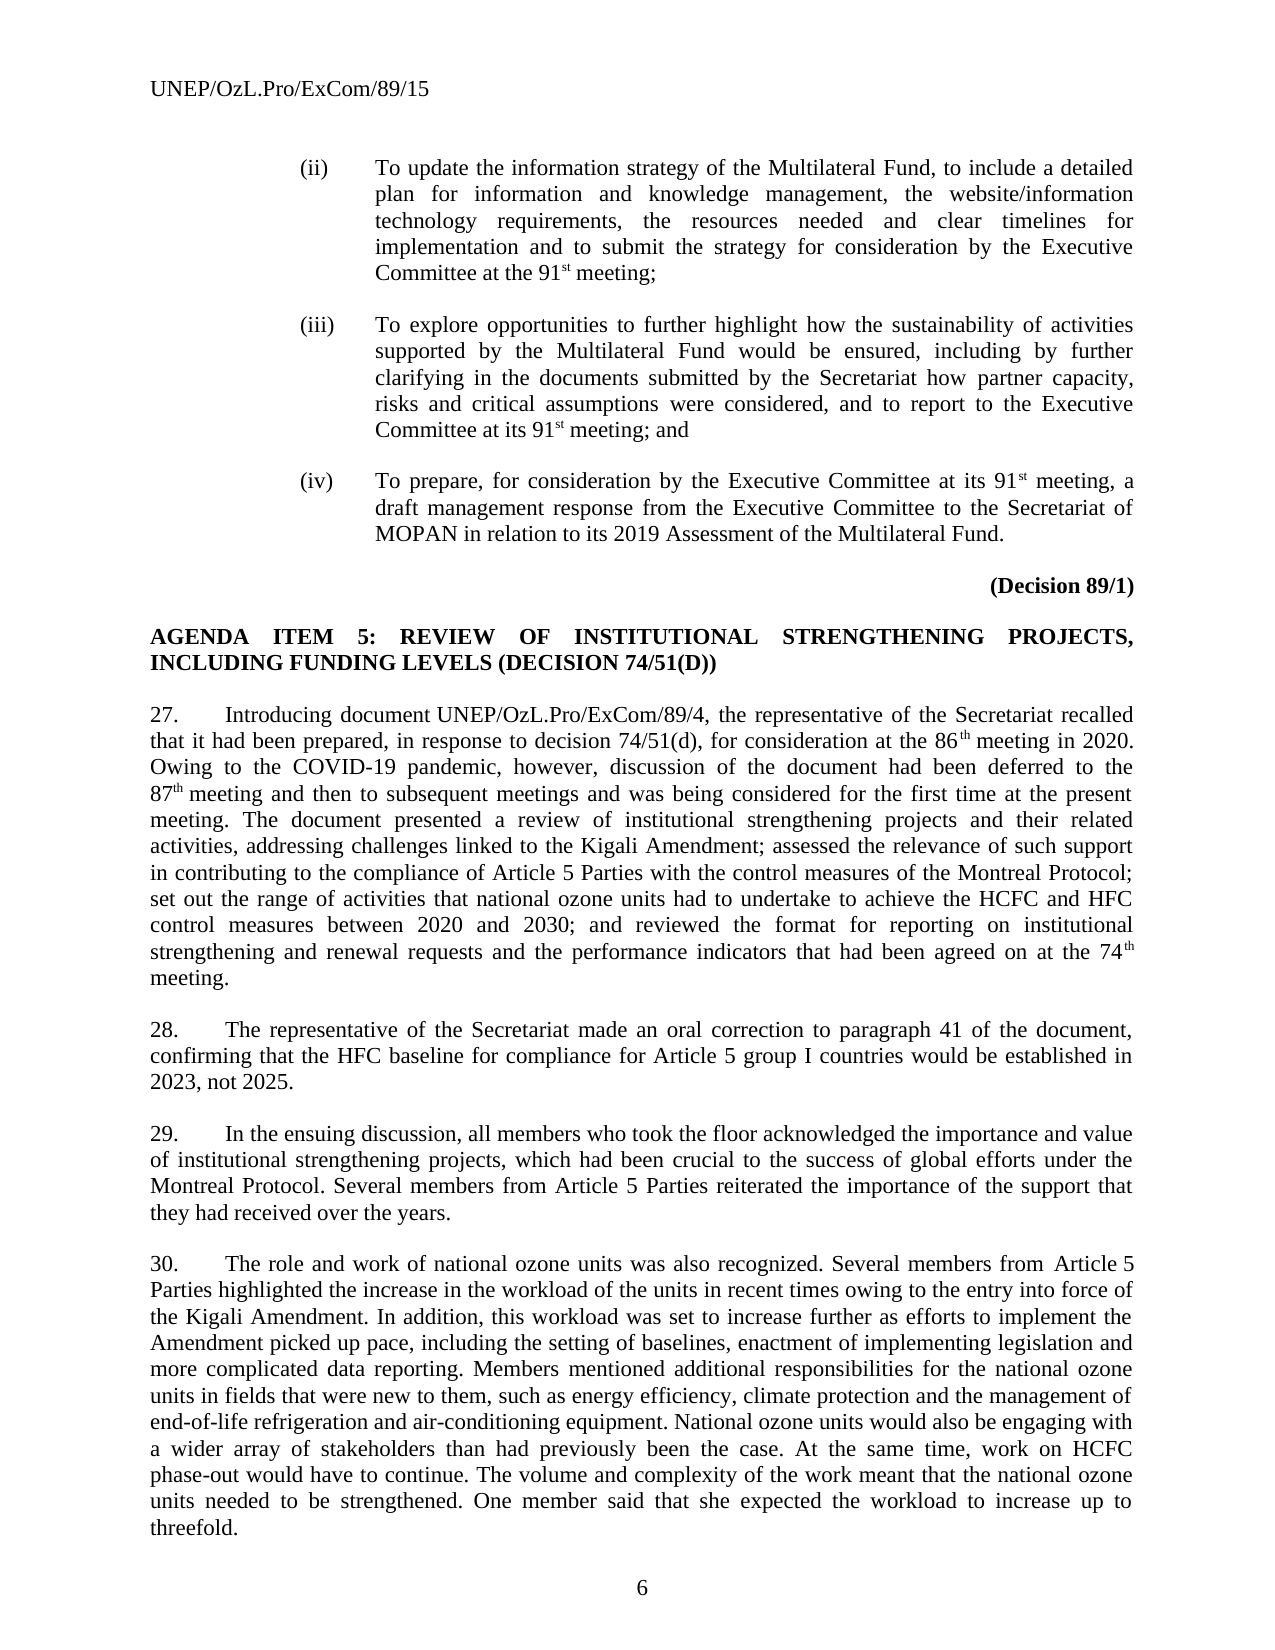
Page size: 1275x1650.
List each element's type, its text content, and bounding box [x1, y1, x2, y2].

list To prepare, for consideration by the Executive Committee at its 91st meeting, a draft management response from the Executive Committee to the Secretariat of MOPAN in relation to its 2019 Assessment of the Multilateral Fund. [300, 468, 1134, 547]
list AGENDA ITEM 5: REVIEW OF INSTITUTIONAL STRENGTHENING PROJECTS, INCLUDING FUNDING LEVELS (DECISION 74/51(D)) [150, 623, 1134, 676]
subtitle Introducing document UNEP/OzL.Pro/ExCom/89/4, the representative of the Secretariat recalled that it had been prepared, in response to decision 74/51(d), for consideration at the 86th meeting in 2020. Owing to the COVID-19 pandemic, however, discussion of the document had been deferred to the 87th meeting and then to subsequent meetings and was being considered for the first time at the present meeting. The document presented a review of institutional strengthening projects and their related activities, addressing challenges linked to the Kigali Amendment; assessed the relevance of such support in contributing to the compliance of Article 5 Parties with the control measures of the Montreal Protocol; set out the range of activities that national ozone units had to undertake to achieve the HCFC and HFC control measures between 2020 and 2030; and reviewed the format for reporting on institutional strengthening and renewal requests and the performance indicators that had been agreed on at the 74th meeting. [150, 701, 1134, 991]
list To update the information strategy of the Multilateral Fund, to include a detailed plan for information and knowledge management, the website/information technology requirements, the resources needed and clear timelines for implementation and to submit the strategy for consideration by the Executive Committee at the 91st meeting; [300, 154, 1134, 286]
text (Decision 89/1) [150, 572, 1134, 598]
subtitle The role and work of national ozone units was also recognized. Several members from Article 5 Parties highlighted the increase in the workload of the units in recent times owing to the entry into force of the Kigali Amendment. In addition, this workload was set to increase further as efforts to implement the Amendment picked up pace, including the setting of baselines, enactment of implementing legislation and more complicated data reporting. Members mentioned additional responsibilities for the national ozone units in fields that were new to them, such as energy efficiency, climate protection and the management of end-of-life refrigeration and air-conditioning equipment. National ozone units would also be engaging with a wider array of stakeholders than had previously been the case. At the same time, work on HCFC phase-out would have to continue. The volume and complexity of the work meant that the national ozone units needed to be strengthened. One member said that she expected the workload to increase up to threefold. [150, 1250, 1134, 1540]
list To explore opportunities to further highlight how the sustainability of activities supported by the Multilateral Fund would be ensured, including by further clarifying in the documents submitted by the Secretariat how partner capacity, risks and critical assumptions were considered, and to report to the Executive Committee at its 91st meeting; and [300, 311, 1134, 443]
subtitle The representative of the Secretariat made an oral correction to paragraph 41 of the document, confirming that the HFC baseline for compliance for Article 5 group I countries would be established in 2023, not 2025. [150, 1016, 1134, 1095]
subtitle In the ensuing discussion, all members who took the floor acknowledged the importance and value of institutional strengthening projects, which had been crucial to the success of global efforts under the Montreal Protocol. Several members from Article 5 Parties reiterated the importance of the support that they had received over the years. [150, 1120, 1134, 1225]
